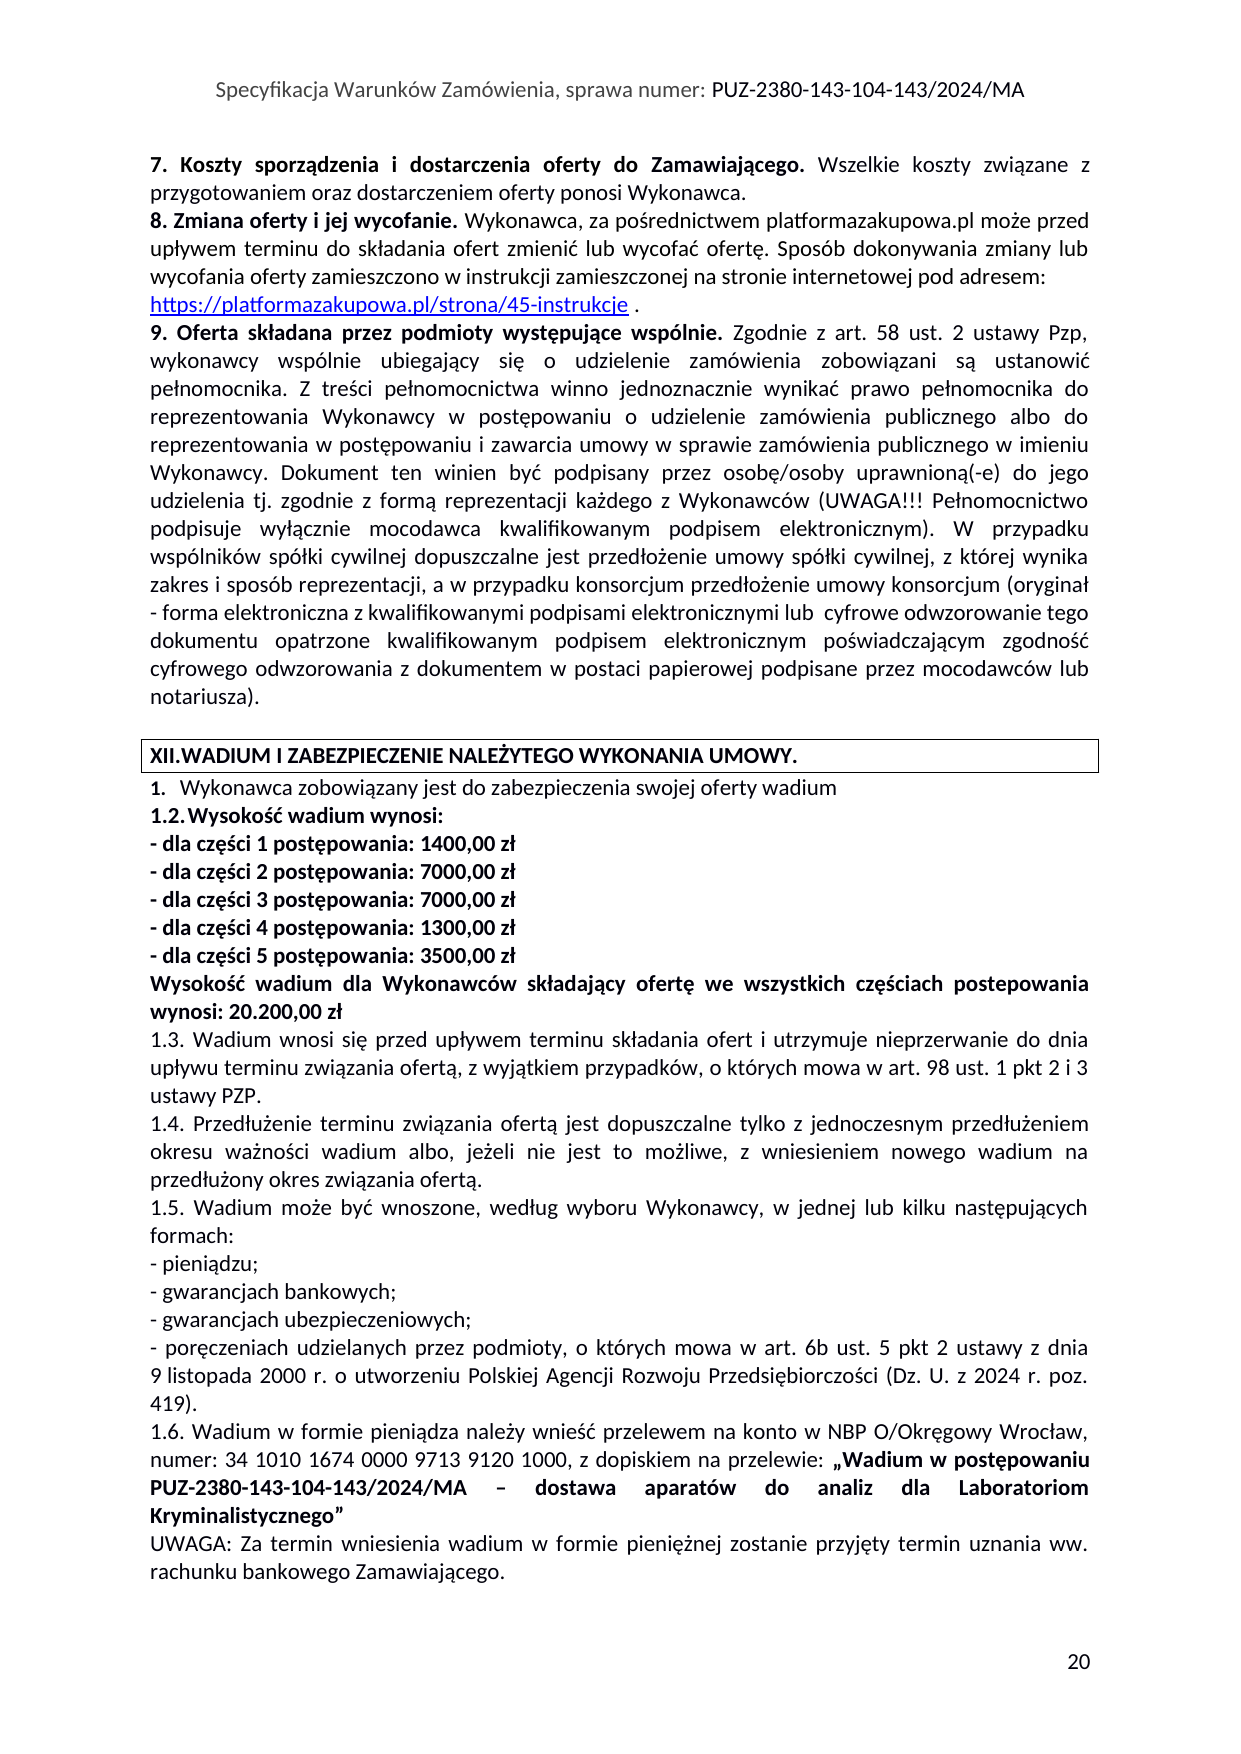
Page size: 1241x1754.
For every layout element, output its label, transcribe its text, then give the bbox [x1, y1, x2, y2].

text - dla części 5 postępowania: 3500,00 zł [150, 941, 1090, 969]
text 1.3. Wadium wnosi się przed upływem terminu składania ofert i utrzymuje nieprzerwanie do dnia upływu terminu związania ofertą, z wyjątkiem przypadków, o których mowa w art. 98 ust. 1 pkt 2 i 3 ustawy PZP. [150, 1025, 1090, 1109]
text - dla części 3 postępowania: 7000,00 zł [150, 885, 1090, 913]
text XII.WADIUM I ZABEZPIECZENIE NALEŻYTEGO WYKONANIA UMOWY. [142, 740, 1098, 772]
text - dla części 2 postępowania: 7000,00 zł [150, 857, 1090, 885]
text 8. Zmiana oferty i jej wycofanie. Wykonawca, za pośrednictwem platformazakupowa.pl może przed upływem terminu do składania ofert zmienić lub wycofać ofertę. Sposób dokonywania zmiany lub wycofania oferty zamieszczono w instrukcji zamieszczonej na stronie internetowej pod adresem: [150, 206, 1090, 290]
text UWAGA: Za termin wniesienia wadium w formie pieniężnej zostanie przyjęty termin uznania ww. rachunku bankowego Zamawiającego. [150, 1529, 1090, 1585]
text https://platformazakupowa.pl/strona/45-instrukcje . [150, 290, 1090, 318]
list Wysokość wadium wynosi: [150, 801, 1090, 829]
text - pieniądzu; [150, 1249, 1090, 1277]
text - poręczeniach udzielanych przez podmioty, o których mowa w art. 6b ust. 5 pkt 2 ustawy z dnia 9 listopada 2000 r. o utworzeniu Polskiej Agencji Rozwoju Przedsiębiorczości (Dz. U. z 2024 r. poz. 419). [150, 1333, 1090, 1417]
text Wysokość wadium dla Wykonawców składający ofertę we wszystkich częściach postepowania wynosi: 20.200,00 zł [150, 969, 1090, 1025]
list 9. Oferta składana przez podmioty występujące wspólnie. Zgodnie z art. 58 ust. 2 ustawy Pzp, wykonawcy wspólnie ubiegający się o udzielenie zamówienia zobowiązani są ustanowić pełnomocnika. Z treści pełnomocnictwa winno jednoznacznie wynikać prawo pełnomocnika do reprezentowania Wykonawcy w postępowaniu o udzielenie zamówienia publicznego albo do reprezentowania w postępowaniu i zawarcia umowy w sprawie zamówienia publicznego w imieniu Wykonawcy. Dokument ten winien być podpisany przez osobę/osoby uprawnioną(-e) do jego udzielenia tj. zgodnie z formą reprezentacji każdego z Wykonawców (UWAGA!!! Pełnomocnictwo podpisuje wyłącznie mocodawca kwalifikowanym podpisem elektronicznym). W przypadku wspólników spółki cywilnej dopuszczalne jest przedłożenie umowy spółki cywilnej, z której wynika zakres i sposób reprezentacji, a w przypadku konsorcjum przedłożenie umowy konsorcjum (oryginał - forma elektroniczna z kwalifikowanymi podpisami elektronicznymi lub cyfrowe odwzorowanie tego dokumentu opatrzone kwalifikowanym podpisem elektronicznym poświadczającym zgodność cyfrowego odwzorowania z dokumentem w postaci papierowej podpisane przez mocodawców lub notariusza). [150, 318, 1090, 710]
text - dla części 1 postępowania: 1400,00 zł [150, 829, 1090, 857]
text 7. Koszty sporządzenia i dostarczenia oferty do Zamawiającego. Wszelkie koszty związane z przygotowaniem oraz dostarczeniem oferty ponosi Wykonawca. [150, 150, 1090, 206]
text - dla części 4 postępowania: 1300,00 zł [150, 913, 1090, 941]
text 1.4. Przedłużenie terminu związania ofertą jest dopuszczalne tylko z jednoczesnym przedłużeniem okresu ważności wadium albo, jeżeli nie jest to możliwe, z wniesieniem nowego wadium na przedłużony okres związania ofertą. [150, 1109, 1090, 1193]
text - gwarancjach ubezpieczeniowych; [150, 1305, 1090, 1333]
list Wykonawca zobowiązany jest do zabezpieczenia swojej oferty wadium [150, 773, 1090, 801]
text - gwarancjach bankowych; [150, 1277, 1090, 1305]
text 1.6. Wadium w formie pieniądza należy wnieść przelewem na konto w NBP O/Okręgowy Wrocław, numer: 34 1010 1674 0000 9713 9120 1000, z dopiskiem na przelewie: „Wadium w postępowaniu PUZ-2380-143-104-143/2024/MA – dostawa aparatów do analiz dla Laboratoriom Kryminalistycznego” [150, 1417, 1090, 1529]
text 1.5. Wadium może być wnoszone, według wyboru Wykonawcy, w jednej lub kilku następujących formach: [150, 1193, 1090, 1249]
